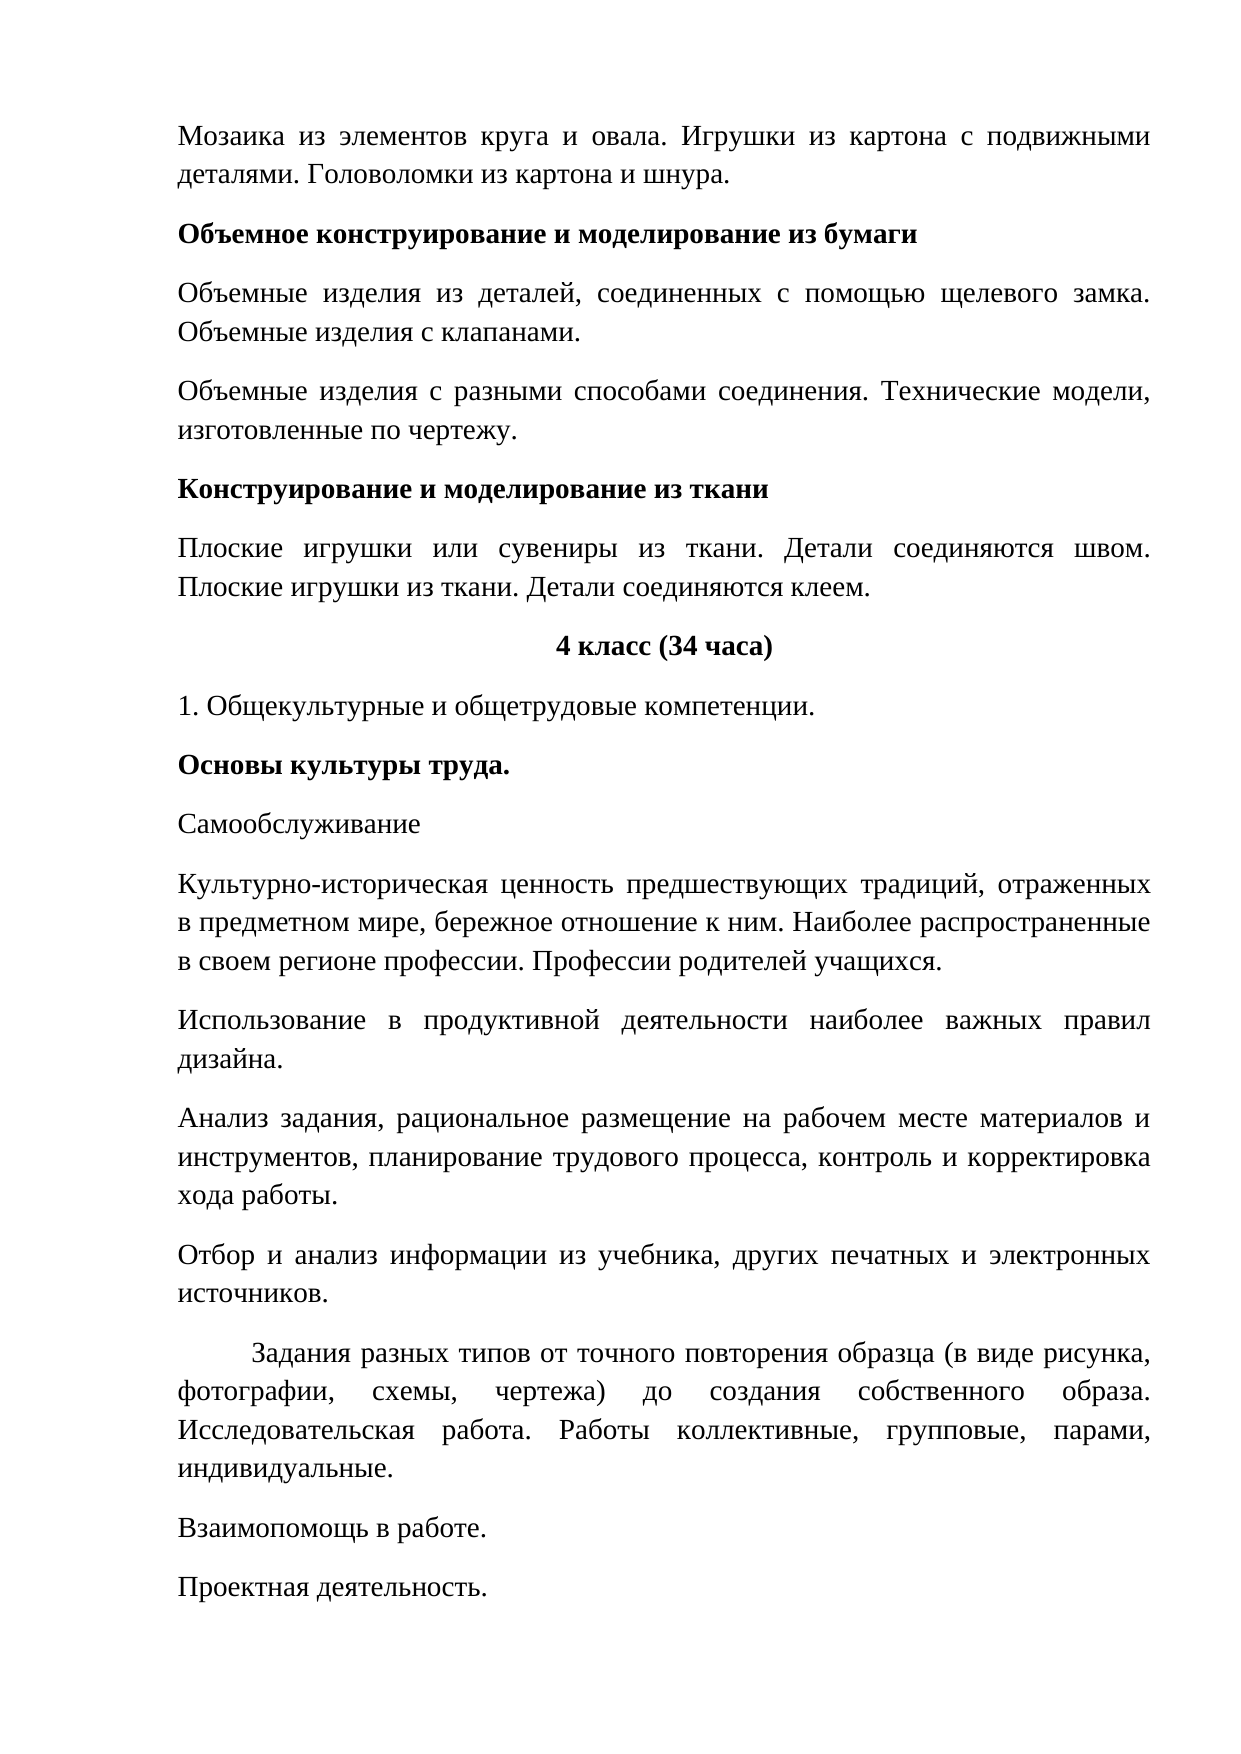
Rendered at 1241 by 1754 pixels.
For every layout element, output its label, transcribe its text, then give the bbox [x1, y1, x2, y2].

text Объемное конструирование и моделирование из бумаги [177, 216, 1152, 249]
text Задания разных типов от точного повторения образца (в виде рисунка, фотографии, схемы, чертежа) до создания собственного образа. Исследовательская работа. Работы коллективные, групповые, парами, индивидуальные. [177, 1335, 1152, 1484]
text Объемные изделия с разными способами соединения. Технические модели, изготовленные по чертежу. [177, 373, 1152, 445]
text Проектная деятельность. [177, 1569, 1152, 1603]
text Основы культуры труда. [177, 747, 1152, 781]
text Культурно-историческая ценность предшествующих традиций, отраженных в предметном мире, бережное отношение к ним. Наиболее распространенные в своем регионе профессии. Профессии родителей учащихся. [177, 866, 1152, 977]
text Мозаика из элементов круга и овала. Игрушки из картона с подвижными деталями. Головоломки из картона и шнура. [177, 118, 1152, 190]
text 4 класс (34 часа) [177, 628, 1152, 662]
text Анализ задания, рациональное размещение на рабочем месте материалов и инструментов, планирование трудового процесса, контроль и корректировка хода работы. [177, 1100, 1152, 1211]
text Объемные изделия из деталей, соединенных с помощью щелевого замка. Объемные изделия с клапанами. [177, 275, 1152, 347]
text Плоские игрушки или сувениры из ткани. Детали соединяются швом. Плоские игрушки из ткани. Детали соединяются клеем. [177, 531, 1152, 603]
text Взаимопомощь в работе. [177, 1510, 1152, 1543]
text Самообслуживание [177, 807, 1152, 840]
text 1. Общекультурные и общетрудовые компетенции. [177, 688, 1152, 721]
text Конструирование и моделирование из ткани [177, 471, 1152, 505]
text Использование в продуктивной деятельности наиболее важных правил дизайна. [177, 1002, 1152, 1074]
text Отбор и анализ информации из учебника, других печатных и электронных источников. [177, 1237, 1152, 1309]
